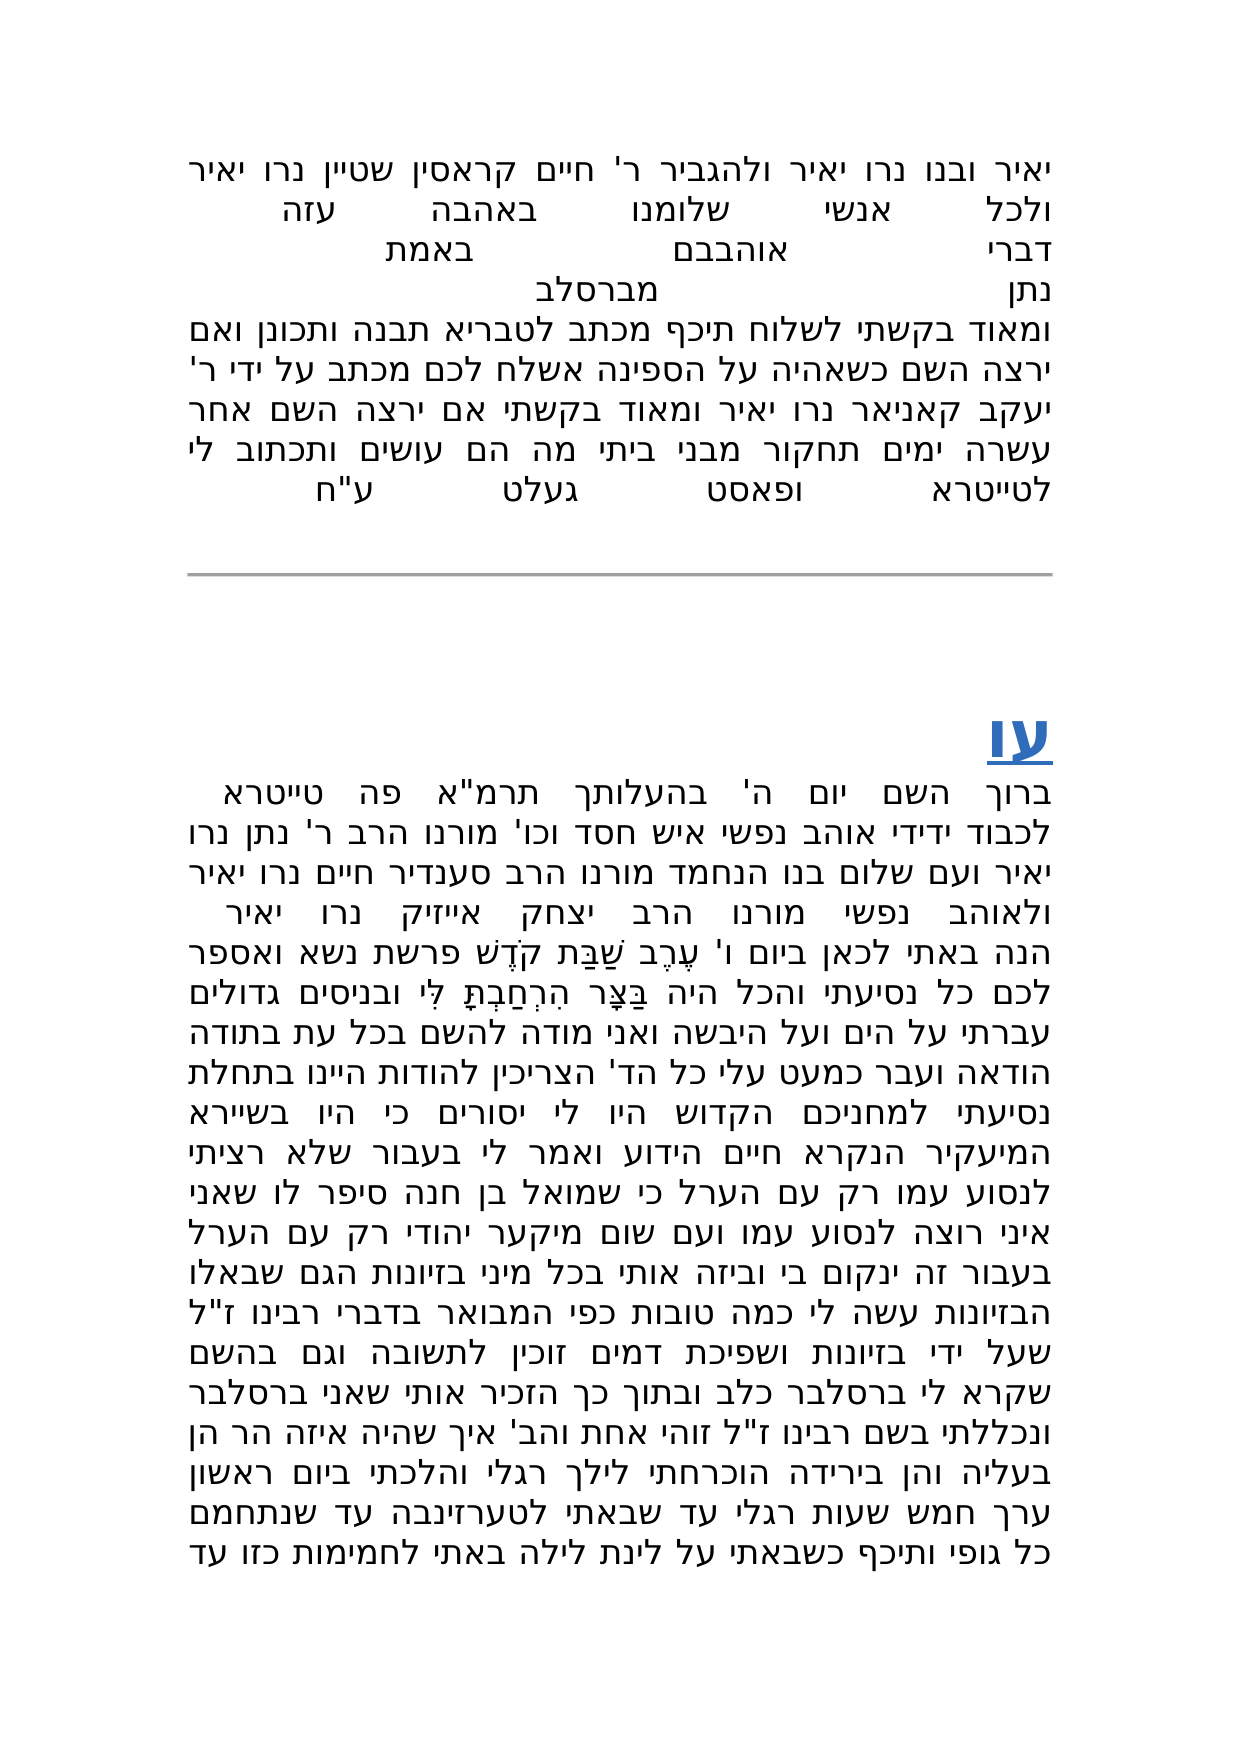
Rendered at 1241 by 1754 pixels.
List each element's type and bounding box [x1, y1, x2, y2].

text [187, 696, 1053, 1573]
text [187, 150, 1053, 539]
